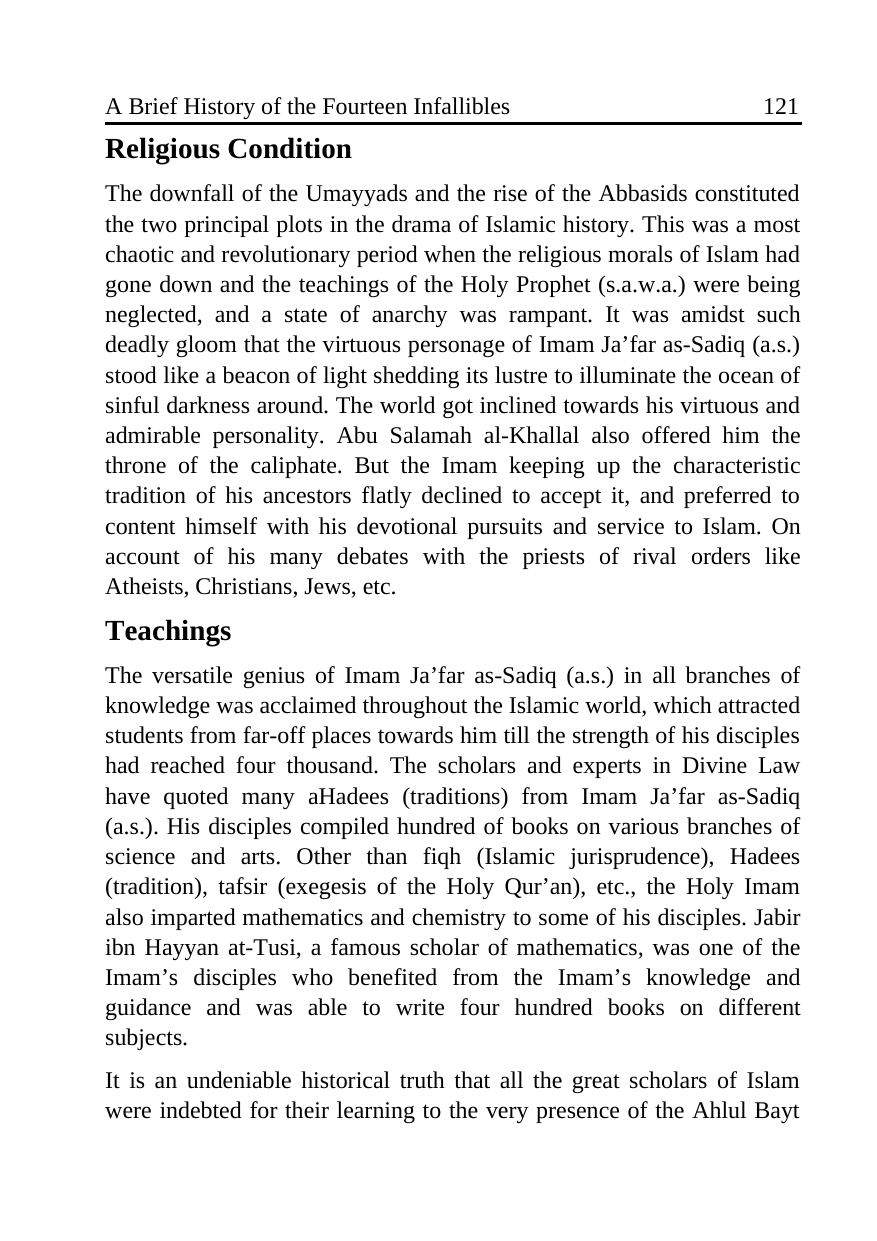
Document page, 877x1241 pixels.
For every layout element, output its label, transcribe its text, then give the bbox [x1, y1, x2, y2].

text The downfall of the Umayyads and the rise of the Abbasids constituted the two principal plots in the drama of Islamic history. This was a most chaotic and revolutionary period when the religious morals of Islam had gone down and the teachings of the Holy Prophet (s.a.w.a.) were being neglected, and a state of anarchy was rampant. It was amidst such deadly gloom that the virtuous personage of Imam Ja’far as-Sadiq (a.s.) stood like a beacon of light shedding its lustre to illuminate the ocean of sinful darkness around. The world got inclined towards his virtuous and admirable personality. Abu Salamah al-Khallal also offered him the throne of the caliphate. But the Imam keeping up the characteristic tradition of his ancestors flatly declined to accept it, and preferred to content himself with his devotional pursuits and service to Islam. On account of his many debates with the priests of rival orders like Atheists, Christians, Jews, etc. [105, 178, 802, 601]
subtitle Teachings [105, 613, 802, 647]
text The versatile genius of Imam Ja’far as-Sadiq (a.s.) in all branches of knowledge was acclaimed throughout the Islamic world, which attracted students from far-off places towards him till the strength of his disciples had reached four thousand. The scholars and experts in Divine Law have quoted many aHadees (traditions) from Imam Ja’far as-Sadiq (a.s.). His disciples compiled hundred of books on various branches of science and arts. Other than fiqh (Islamic jurisprudence), Hadees (tradition), tafsir (exegesis of the Holy Qur’an), etc., the Holy Imam also imparted mathematics and chemistry to some of his disciples. Jabir ibn Hayyan at-Tusi, a famous scholar of mathematics, was one of the Imam’s disciples who benefited from the Imam’s knowledge and guidance and was able to write four hundred books on different subjects. [105, 659, 802, 1052]
subtitle Religious Condition [105, 132, 802, 165]
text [105, 1064, 802, 1125]
